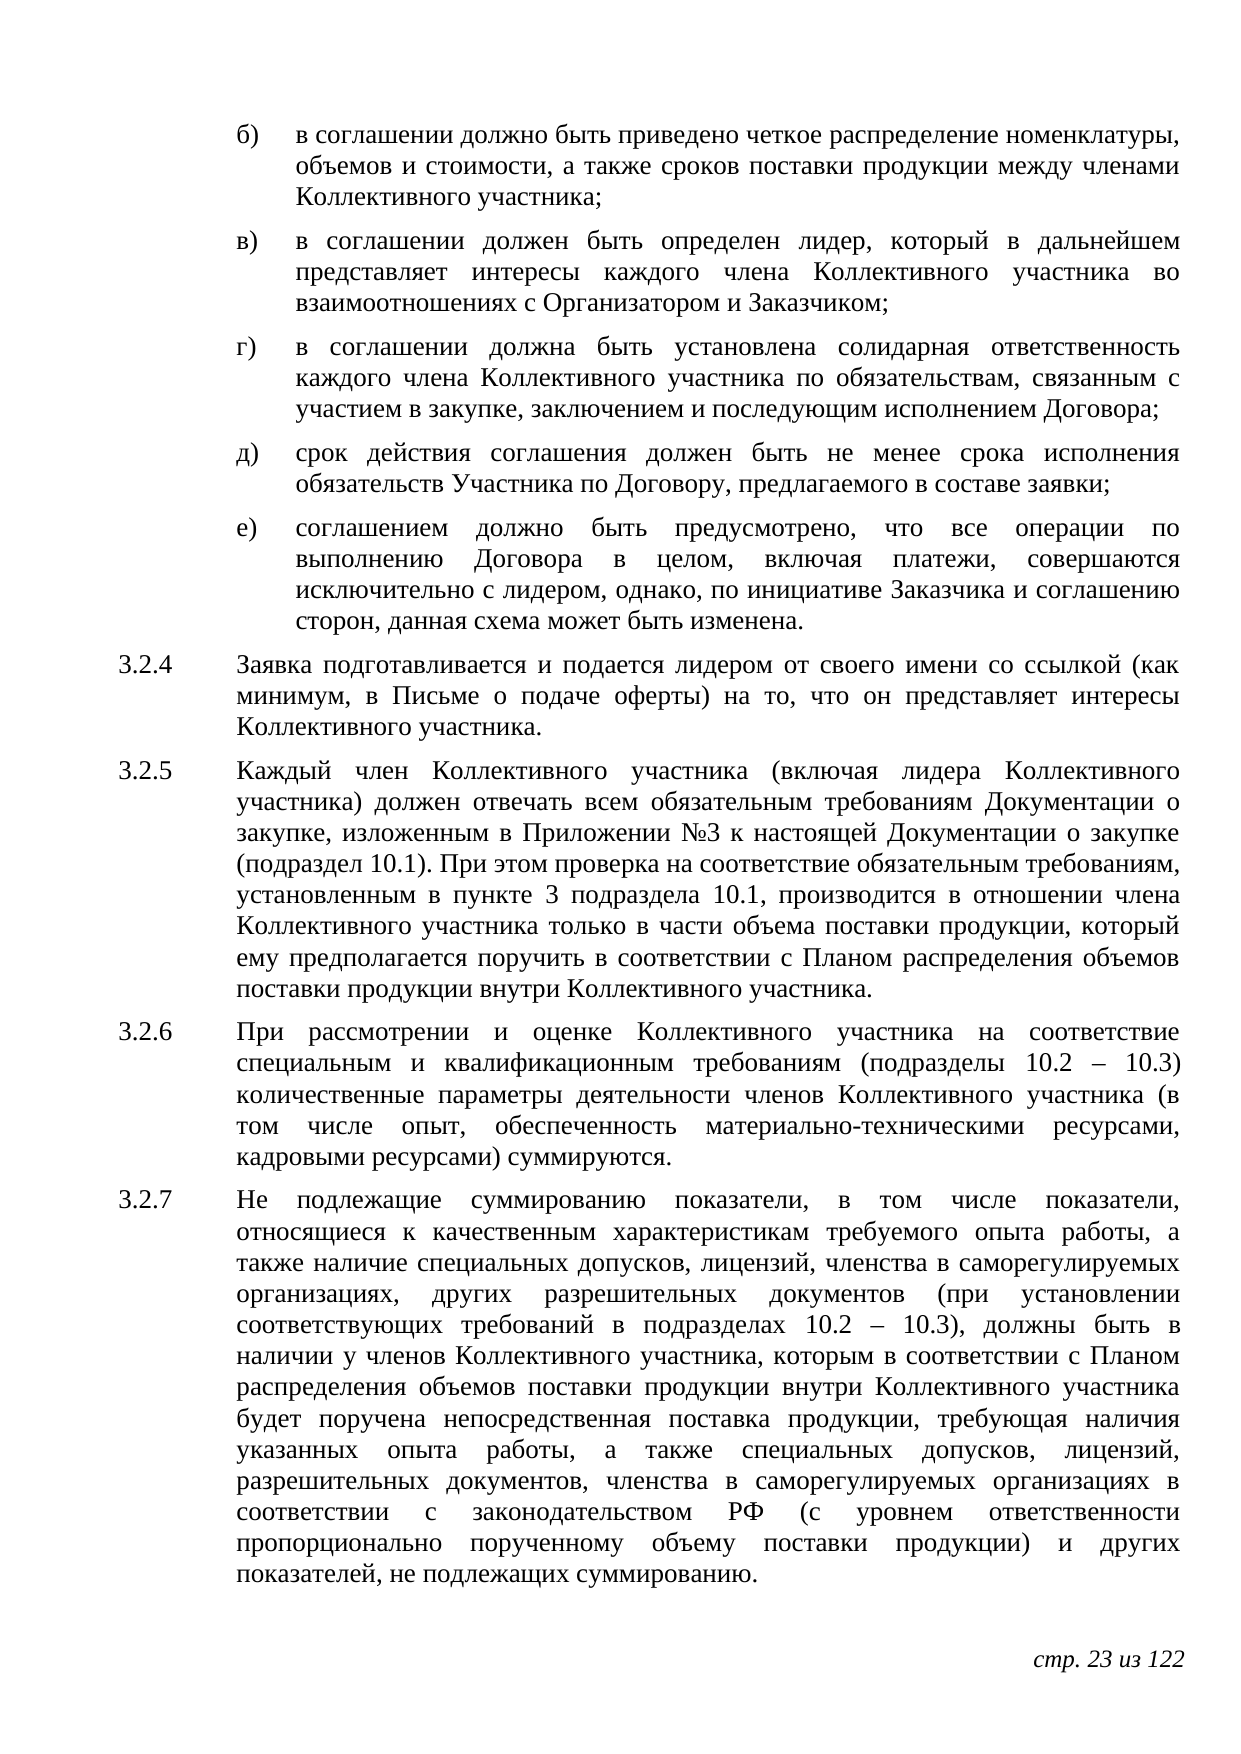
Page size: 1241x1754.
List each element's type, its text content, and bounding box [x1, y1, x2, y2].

text в соглашении должно быть приведено четкое распределение номенклатуры, объемов и стоимости, а также сроков поставки продукции между членами Коллективного участника; [236, 118, 1181, 212]
text Заявка подготавливается и подается лидером от своего имени со ссылкой (как минимум, в Письме о подаче оферты) на то, что он представляет интересы Коллективного участника. [118, 648, 1181, 741]
text срок действия соглашения должен быть не менее срока исполнения обязательств Участника по Договору, предлагаемого в составе заявки; [236, 436, 1181, 498]
text в соглашении должна быть установлена солидарная ответственность каждого члена Коллективного участника по обязательствам, связанным с участием в закупке, заключением и последующим исполнением Договора; [236, 330, 1181, 423]
text в соглашении должен быть определен лидер, который в дальнейшем представляет интересы каждого члена Коллективного участника во взаимоотношениях с Организатором и Заказчиком; [236, 224, 1181, 317]
text Каждый член Коллективного участника (включая лидера Коллективного участника) должен отвечать всем обязательным требованиям Документации о закупке, изложенным в Приложении №3 к настоящей Документации о закупке (подраздел 10.1). При этом проверка на соответствие обязательным требованиям, установленным в пункте 3 подраздела 10.1, производится в отношении члена Коллективного участника только в части объема поставки продукции, который ему предполагается поручить в соответствии с Планом распределения объемов поставки продукции внутри Коллективного участника. [118, 754, 1181, 1003]
text соглашением должно быть предусмотрено, что все операции по выполнению Договора в целом, включая платежи, совершаются исключительно с лидером, однако, по инициативе Заказчика и соглашению сторон, данная схема может быть изменена. [236, 511, 1181, 635]
text Не подлежащие суммированию показатели, в том числе показатели, относящиеся к качественным характеристикам требуемого опыта работы, а также наличие специальных допусков, лицензий, членства в саморегулируемых организациях, других разрешительных документов (при установлении соответствующих требований в подразделах 10.2 – 10.3), должны быть в наличии у членов Коллективного участника, которым в соответствии с Планом распределения объемов поставки продукции внутри Коллективного участника будет поручена непосредственная поставка продукции, требующая наличия указанных опыта работы, а также специальных допусков, лицензий, разрешительных документов, членства в саморегулируемых организациях в соответствии с законодательством РФ (с уровнем ответственности пропорционально порученному объему поставки продукции) и других показателей, не подлежащих суммированию. [118, 1184, 1181, 1588]
text При рассмотрении и оценке Коллективного участника на соответствие специальным и квалификационным требованиям (подразделы 10.2 – 10.3) количественные параметры деятельности членов Коллективного участника (в том числе опыт, обеспеченность материально-техническими ресурсами, кадровыми ресурсами) суммируются. [118, 1015, 1181, 1171]
